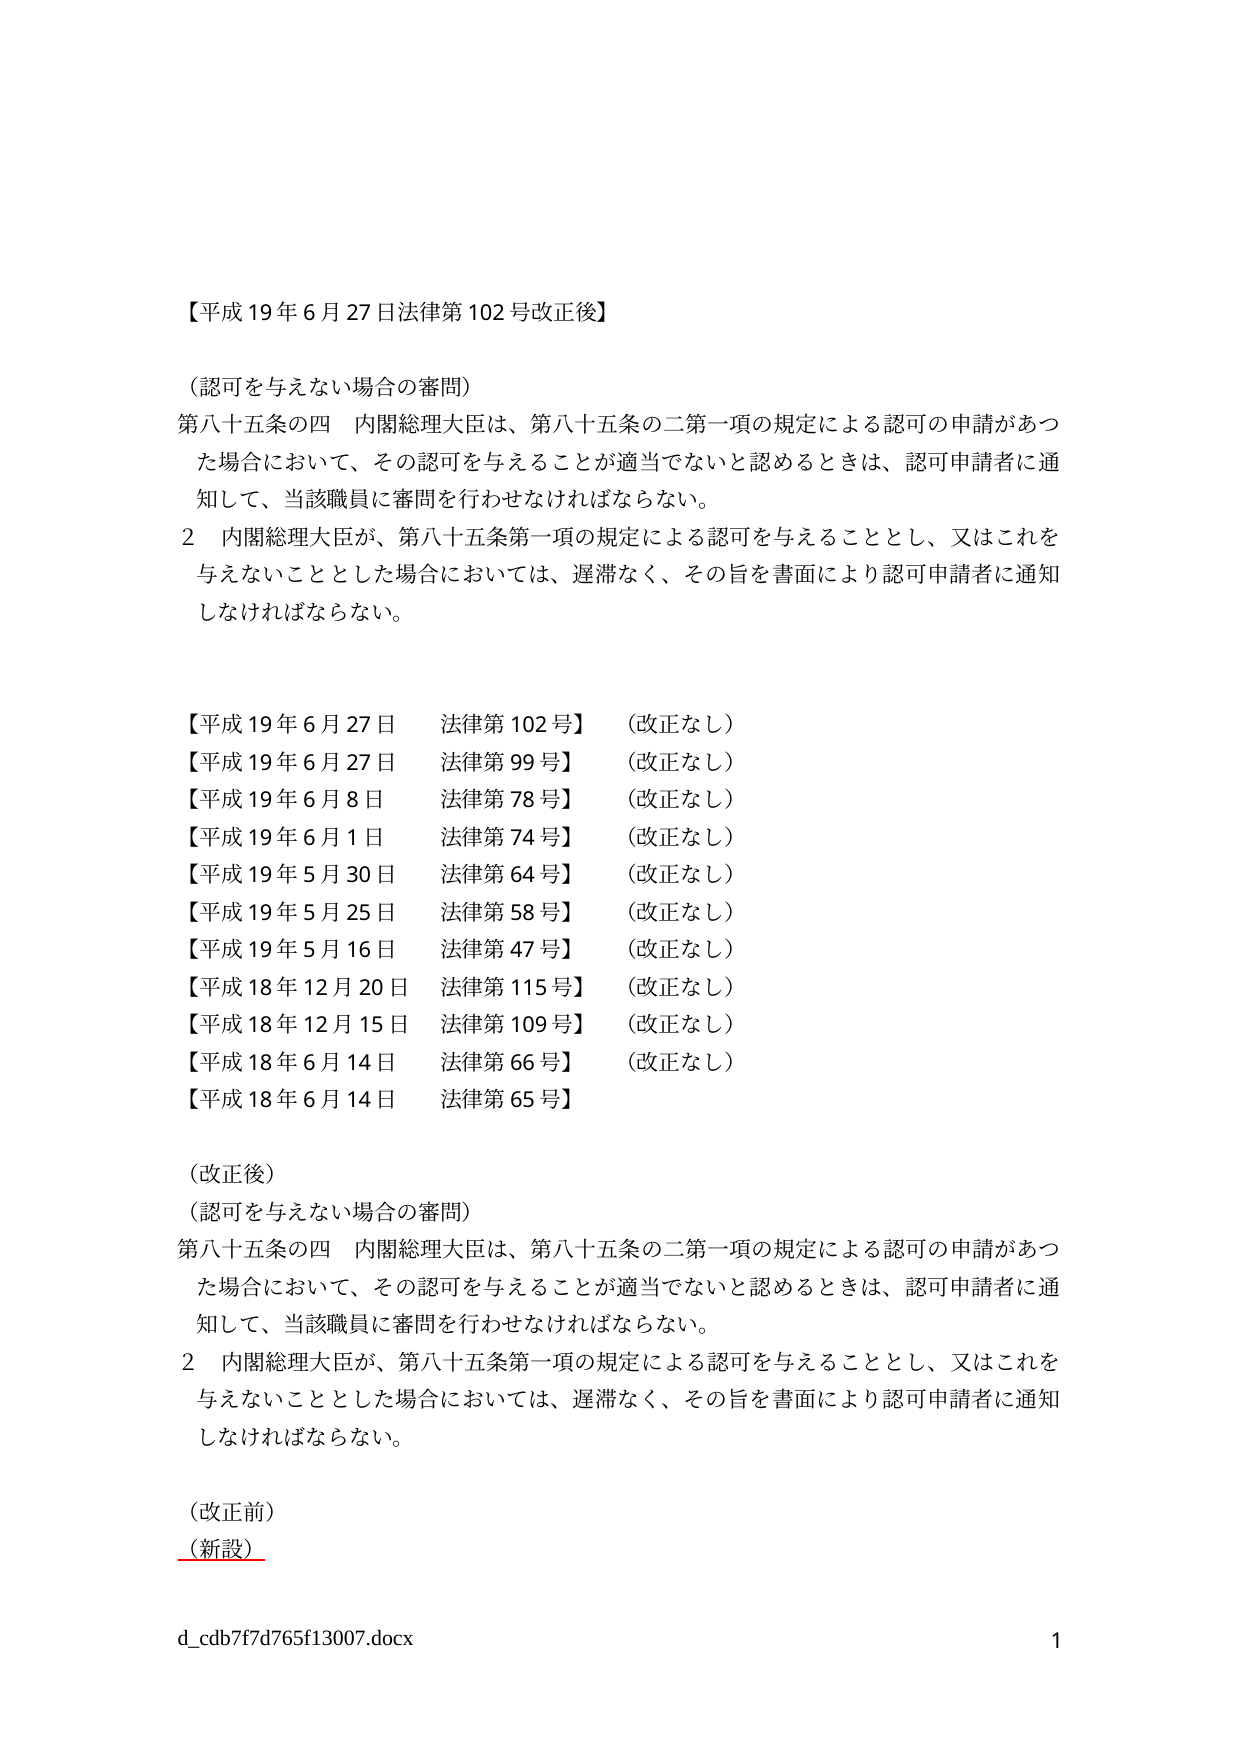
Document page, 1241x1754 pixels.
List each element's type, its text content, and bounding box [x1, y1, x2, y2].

text 【平成19年5月25日 法律第58号】 （改正なし） [177, 892, 1063, 929]
text 第八十五条の四 内閣総理大臣は、第八十五条の二第一項の規定による認可の申請があつた場合において、その認可を与えることが適当でないと認めるときは、認可申請者に通知して、当該職員に審問を行わせなければならない。 [177, 1229, 1063, 1342]
text （認可を与えない場合の審問） [177, 1192, 1063, 1229]
text （改正後） [177, 1154, 1063, 1192]
text ２ 内閣総理大臣が、第八十五条第一項の規定による認可を与えることとし、又はこれを与えないこととした場合においては、遅滞なく、その旨を書面により認可申請者に通知しなければならない。 [177, 1342, 1063, 1454]
text 第八十五条の四 内閣総理大臣は、第八十五条の二第一項の規定による認可の申請があつた場合において、その認可を与えることが適当でないと認めるときは、認可申請者に通知して、当該職員に審問を行わせなければならない。 [177, 404, 1063, 517]
text 【平成18年6月14日 法律第65号】 [177, 1079, 1063, 1117]
text 【平成18年6月14日 法律第66号】 （改正なし） [177, 1042, 1063, 1079]
text 【平成19年6月27日 法律第99号】 （改正なし） [177, 742, 1063, 779]
text 【平成19年5月30日 法律第64号】 （改正なし） [177, 854, 1063, 892]
text （新設） [177, 1529, 1063, 1567]
text 【平成19年6月1日 法律第74号】 （改正なし） [177, 817, 1063, 854]
text 【平成19年6月27日法律第102号改正後】 [177, 292, 1063, 329]
text ２ 内閣総理大臣が、第八十五条第一項の規定による認可を与えることとし、又はこれを与えないこととした場合においては、遅滞なく、その旨を書面により認可申請者に通知しなければならない。 [177, 517, 1063, 629]
text 【平成18年12月20日 法律第115号】 （改正なし） [177, 967, 1063, 1004]
text （改正前） [177, 1492, 1063, 1529]
text （認可を与えない場合の審問） [177, 367, 1063, 404]
text 【平成19年5月16日 法律第47号】 （改正なし） [177, 929, 1063, 967]
text 【平成18年12月15日 法律第109号】 （改正なし） [177, 1004, 1063, 1042]
text 【平成19年6月27日 法律第102号】 （改正なし） [177, 704, 1063, 742]
text 【平成19年6月8日 法律第78号】 （改正なし） [177, 779, 1063, 817]
